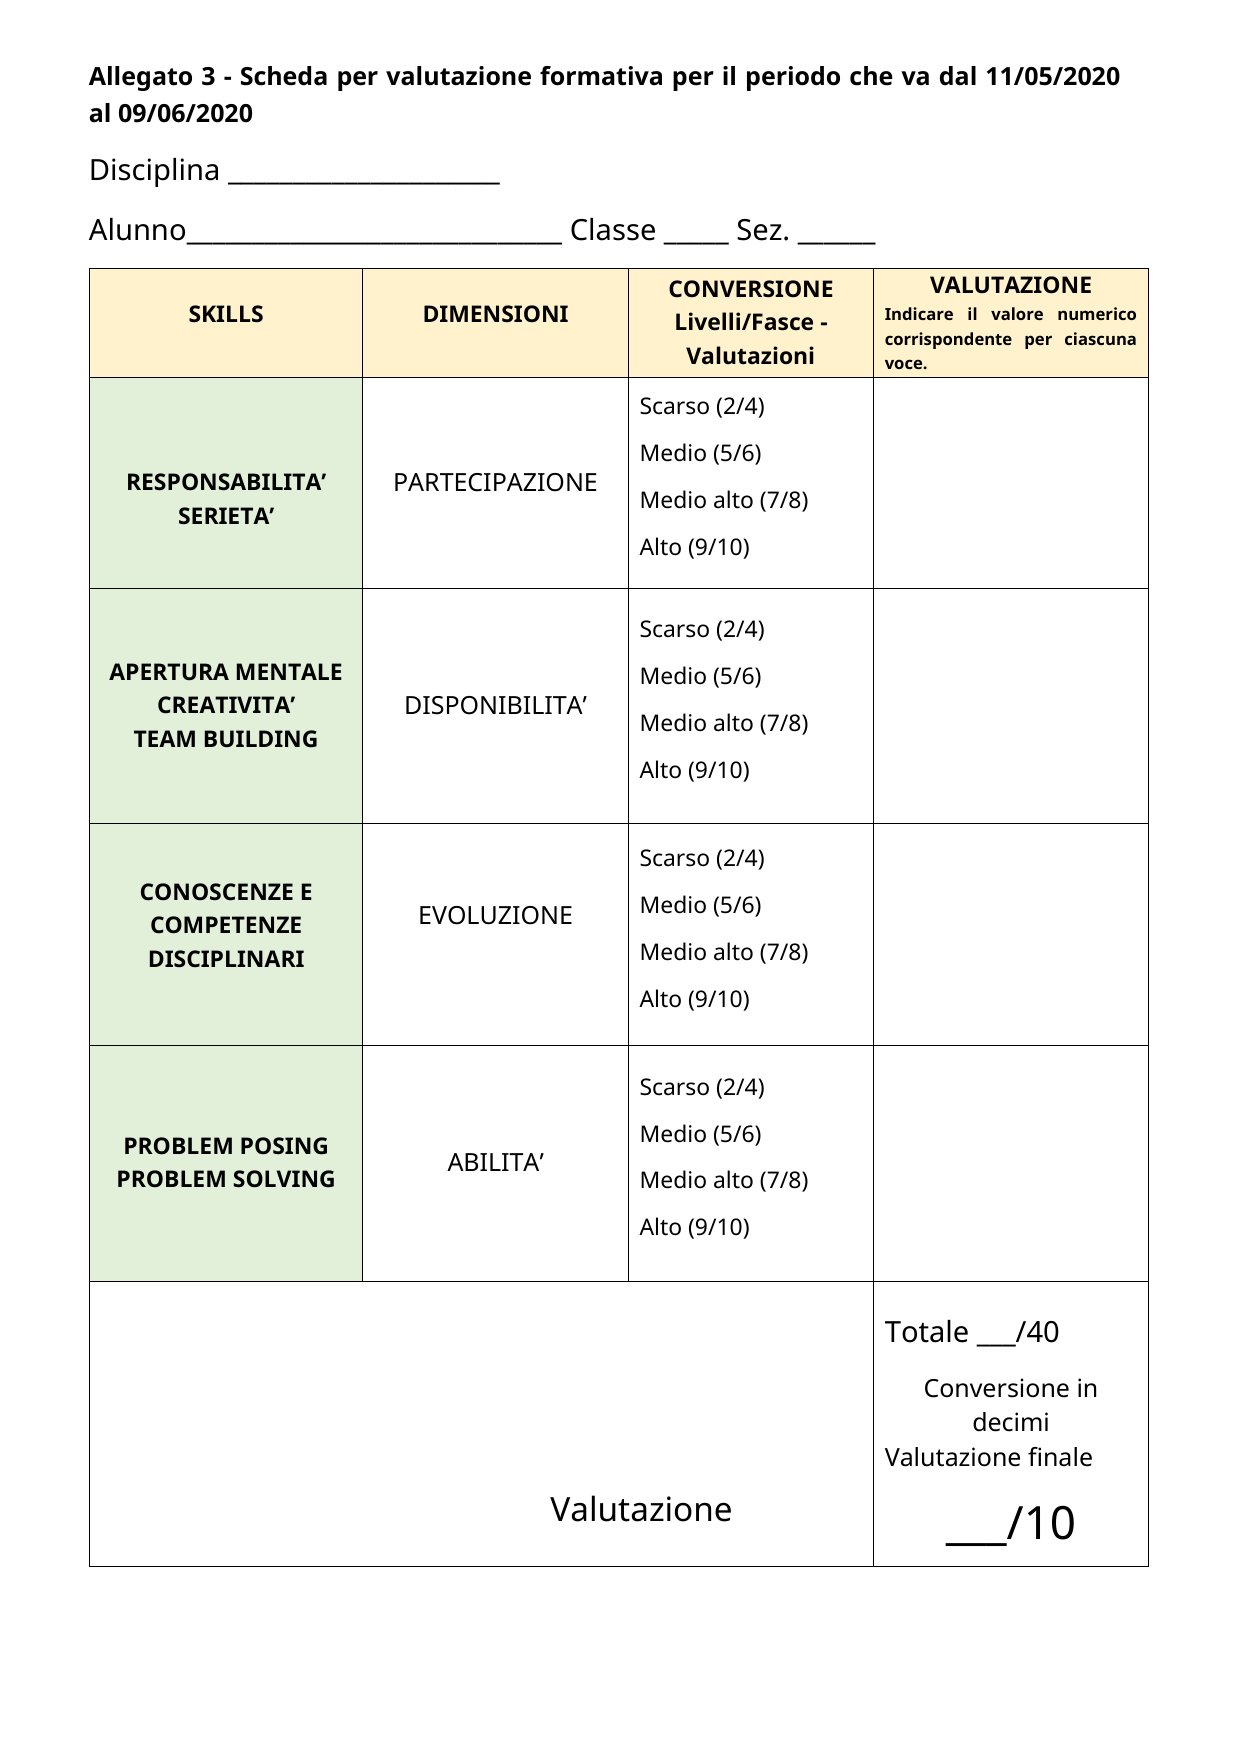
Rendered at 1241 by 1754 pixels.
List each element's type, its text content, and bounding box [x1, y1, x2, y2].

table_header SKILLS [90, 269, 362, 377]
table_header CONVERSIONE Livelli/Fasce - Valutazioni [629, 269, 873, 377]
table_cell [874, 824, 1148, 1045]
table_cell DISPONIBILITA’ [363, 589, 628, 823]
table_header VALUTAZIONE Indicare il valore numerico corrispondente per ciascuna voce. [874, 269, 1148, 377]
table_cell Totale ___/40 Conversione in decimi Valutazione finale ___/10 [874, 1282, 1148, 1566]
table_cell EVOLUZIONE [363, 824, 628, 1045]
table_header DIMENSIONI [363, 269, 628, 377]
table_cell RESPONSABILITA’ SERIETA’ [90, 378, 362, 588]
table_cell [874, 1046, 1148, 1281]
table_cell APERTURA MENTALE CREATIVITA’ TEAM BUILDING [90, 589, 362, 823]
text Alunno_____________________________ Classe _____ Sez. ______ [89, 209, 1122, 248]
text Disciplina _____________________ [89, 149, 1122, 189]
table_cell [874, 378, 1148, 588]
table_cell Scarso (2/4) Medio (5/6) Medio alto (7/8) Alto (9/10) [629, 824, 873, 1045]
table_cell [874, 589, 1148, 823]
table_cell Scarso (2/4) Medio (5/6) Medio alto (7/8) Alto (9/10) [629, 1046, 873, 1281]
table_cell PROBLEM POSING PROBLEM SOLVING [90, 1046, 362, 1281]
text Allegato 3 - Scheda per valutazione formativa per il periodo che va dal 11/05/2020 al 09/06/2020 [89, 59, 1122, 130]
table_cell Valutazione [90, 1282, 873, 1566]
table_cell Scarso (2/4) Medio (5/6) Medio alto (7/8) Alto (9/10) [629, 378, 873, 588]
table_cell ABILITA’ [363, 1046, 628, 1281]
table_cell PARTECIPAZIONE [363, 378, 628, 588]
table_cell CONOSCENZE E COMPETENZE DISCIPLINARI [90, 824, 362, 1045]
table_cell Scarso (2/4) Medio (5/6) Medio alto (7/8) Alto (9/10) [629, 589, 873, 823]
